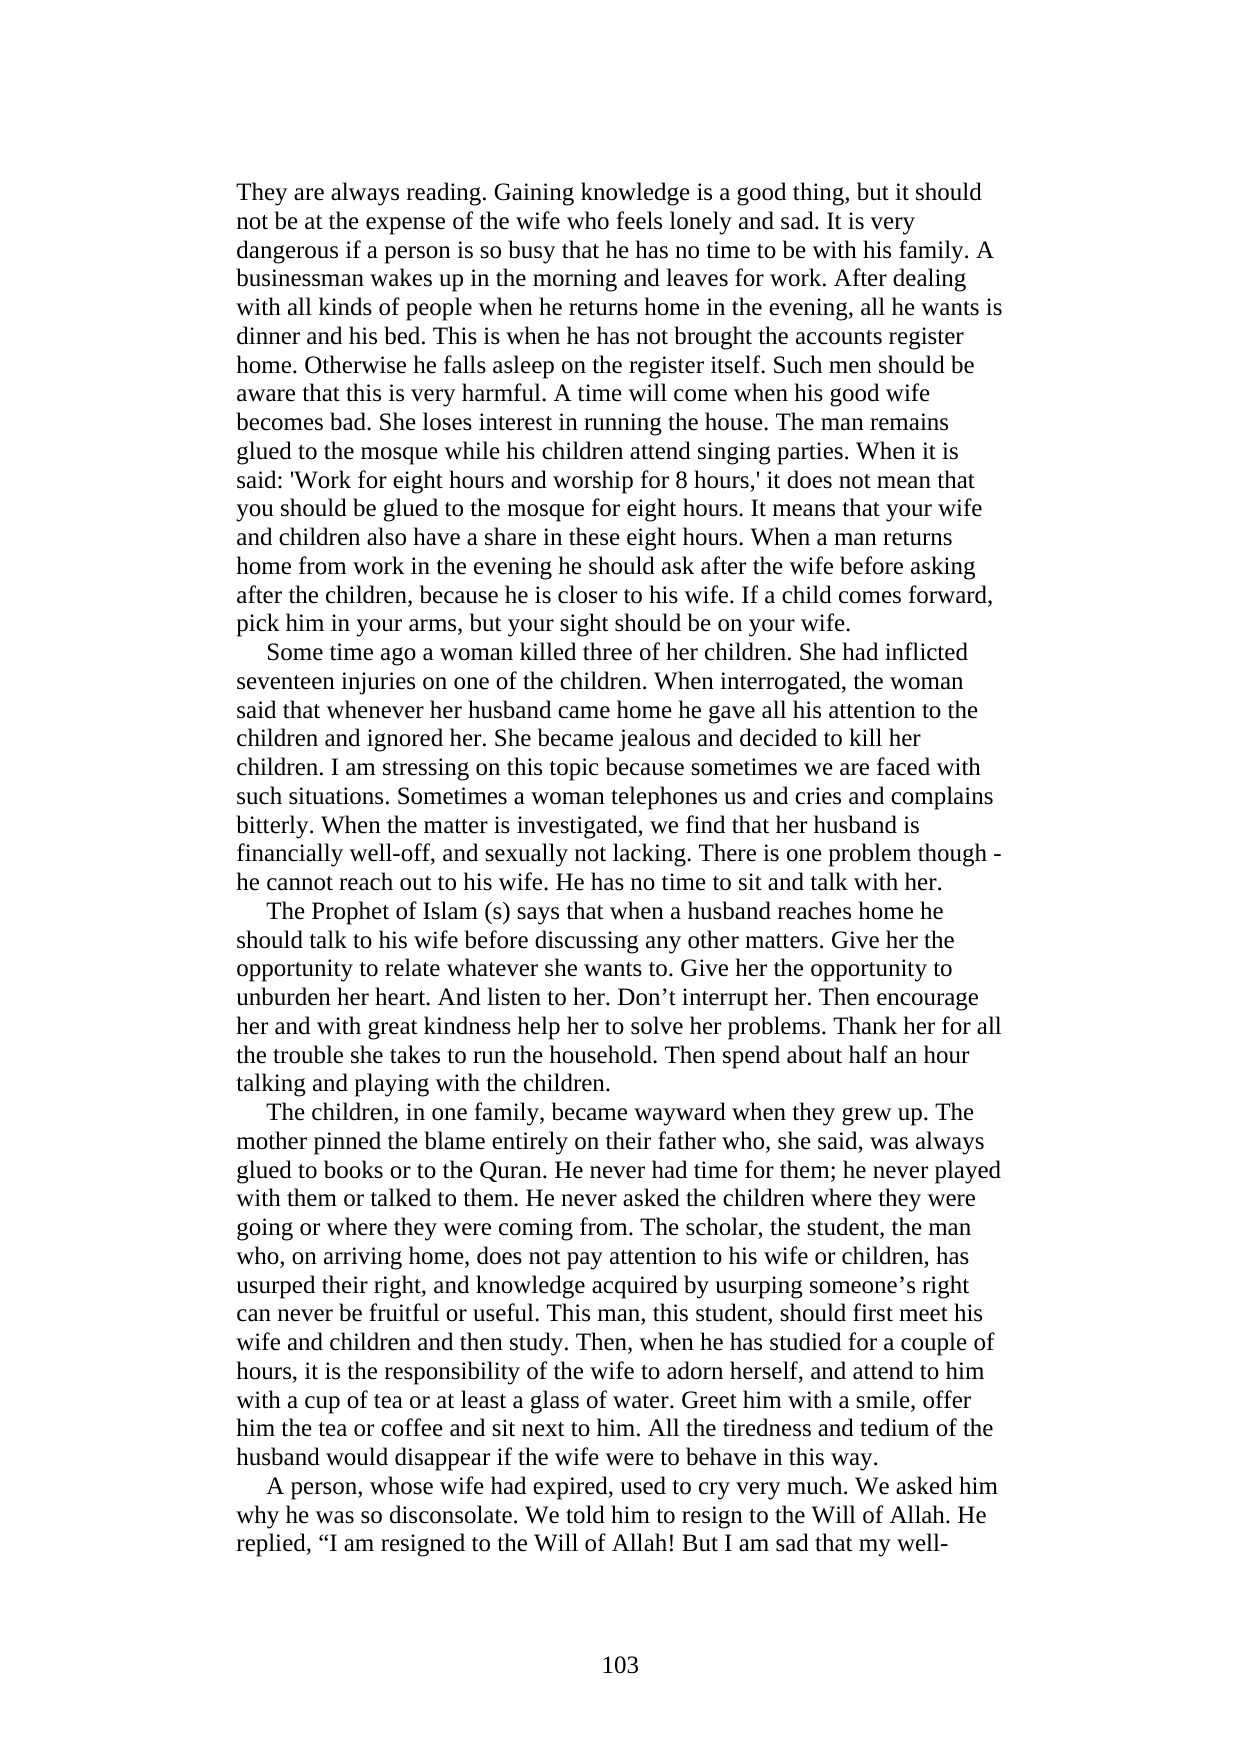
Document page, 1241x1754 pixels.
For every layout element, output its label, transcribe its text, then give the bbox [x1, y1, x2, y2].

text The children, in one family, became wayward when they grew up. The mother pinned the blame entirely on their father who, she said, was always glued to books or to the Quran. He never had time for them; he never played with them or talked to them. He never asked the children where they were going or where they were coming from. The scholar, the student, the man who, on arriving home, does not pay attention to his wife or children, has usurped their right, and knowledge acquired by usurping someone’s right can never be fruitful or useful. This man, this student, should first meet his wife and children and then study. Then, when he has studied for a couple of hours, it is the responsibility of the wife to adorn herself, and attend to him with a cup of tea or at least a glass of water. Greet him with a smile, offer him the tea or coffee and sit next to him. All the tiredness and tedium of the husband would disappear if the wife were to behave in this way. [236, 1097, 1004, 1471]
text The Prophet of Islam (s) says that when a husband reaches home he should talk to his wife before discussing any other matters. Give her the opportunity to relate whatever she wants to. Give her the opportunity to unburden her heart. And listen to her. Don’t interrupt her. Then encourage her and with great kindness help her to solve her problems. Thank her for all the trouble she takes to run the household. Then spend about half an hour talking and playing with the children. [236, 896, 1004, 1097]
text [236, 177, 1004, 637]
text Some time ago a woman killed three of her children. She had inflicted seventeen injuries on one of the children. When interrogated, the woman said that whenever her husband came home he gave all his attention to the children and ignored her. She became jealous and decided to kill her children. I am stressing on this topic because sometimes we are faced with such situations. Sometimes a woman telephones us and cries and complains bitterly. When the matter is investigated, we find that her husband is financially well-off, and sexually not lacking. There is one problem though - he cannot reach out to his wife. He has no time to sit and talk with her. [236, 637, 1004, 896]
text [236, 1471, 1004, 1557]
